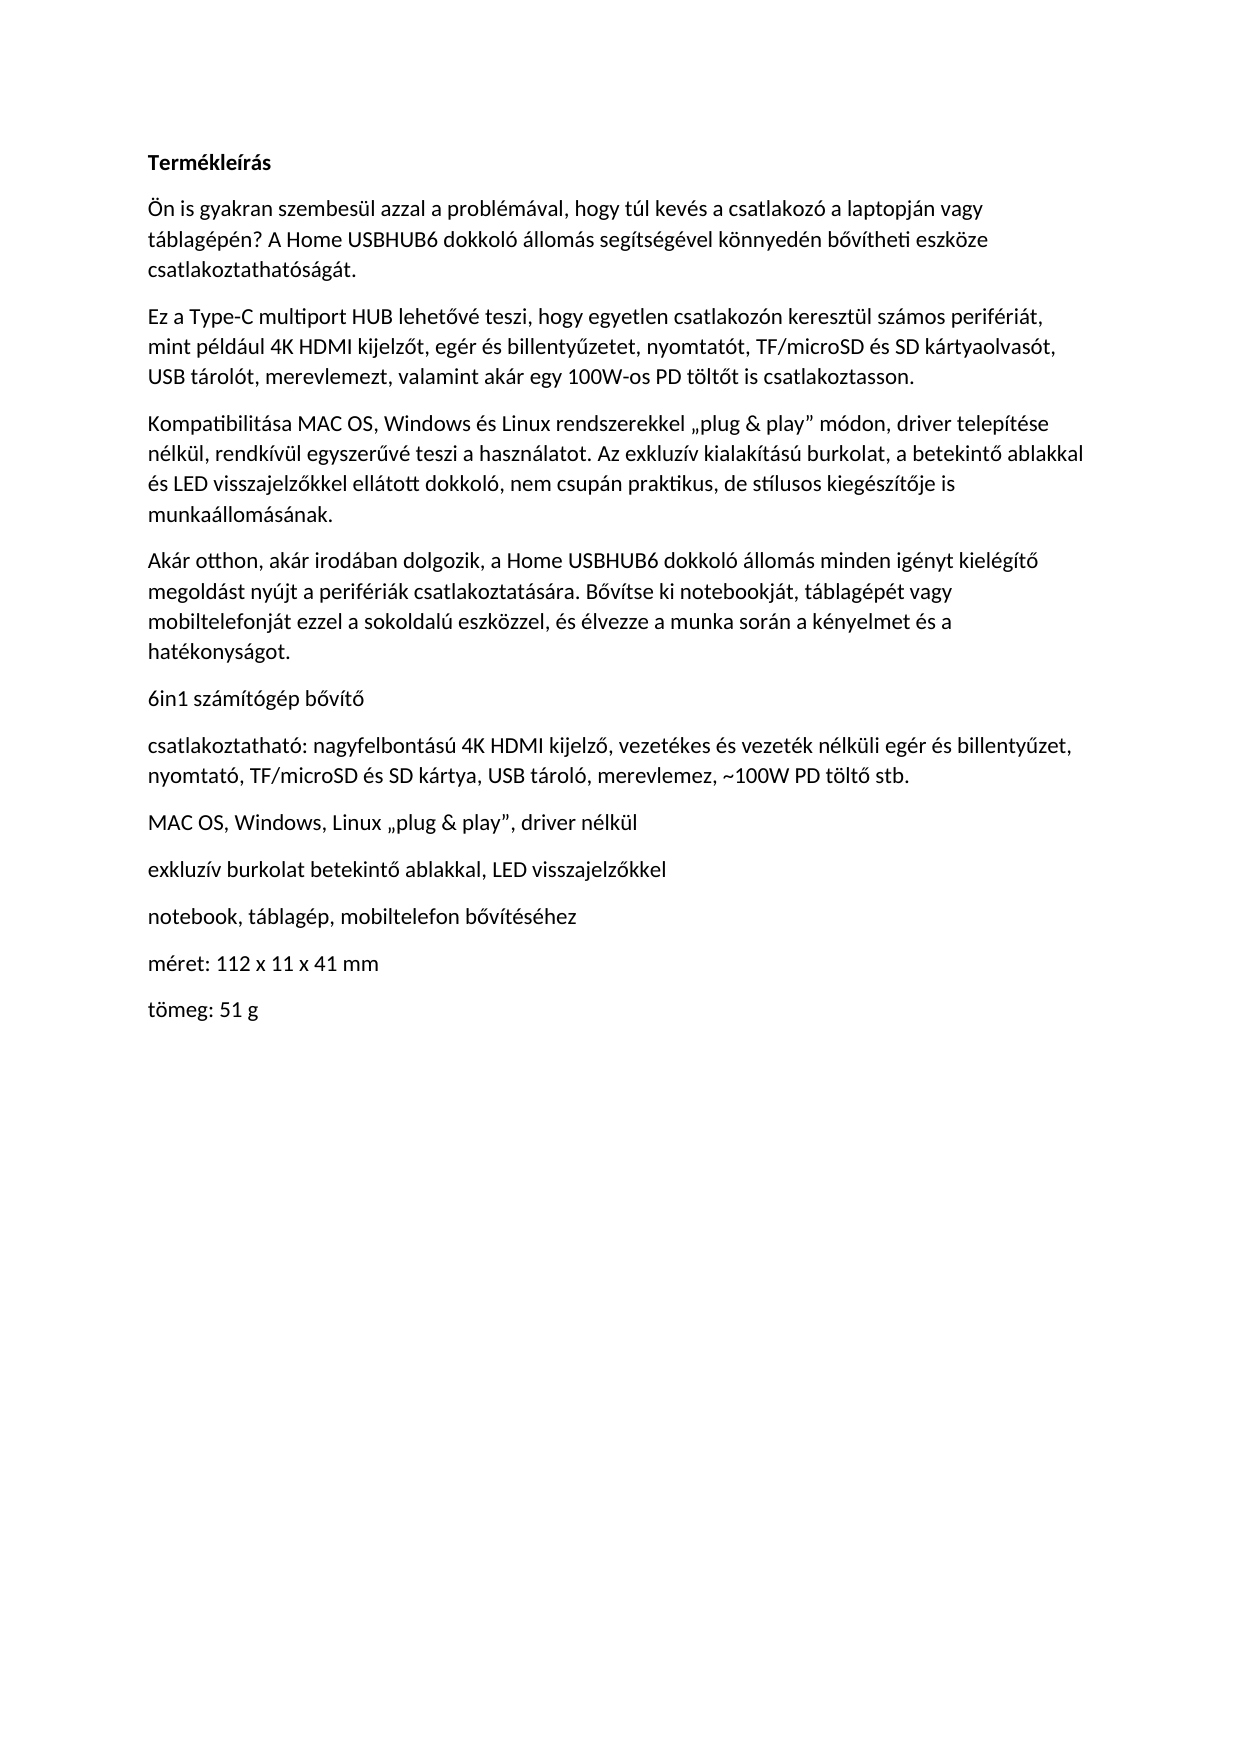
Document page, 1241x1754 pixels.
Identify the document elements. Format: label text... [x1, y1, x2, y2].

text Akár otthon, akár irodában dolgozik, a Home USBHUB6 dokkoló állomás minden igényt kielégítő megoldást nyújt a perifériák csatlakoztatására. Bővítse ki notebookját, táblagépét vagy mobiltelefonját ezzel a sokoldalú eszközzel, és élvezze a munka során a kényelmet és a hatékonyságot. [148, 547, 1093, 665]
text Ön is gyakran szembesül azzal a problémával, hogy túl kevés a csatlakozó a laptopján vagy táblagépén? A Home USBHUB6 dokkoló állomás segítségével könnyedén bővítheti eszköze csatlakoztathatóságát. [148, 194, 1093, 283]
text Ez a Type-C multiport HUB lehetővé teszi, hogy egyetlen csatlakozón keresztül számos perifériát, mint például 4K HDMI kijelzőt, egér és billentyűzetet, nyomtatót, TF/microSD és SD kártyaolvasót, USB tárolót, merevlemezt, valamint akár egy 100W-os PD töltőt is csatlakoztasson. [148, 302, 1093, 390]
text Termékleírás [148, 148, 1093, 176]
text 6in1 számítógép bővítő [148, 684, 1093, 712]
text MAC OS, Windows, Linux „plug & play”, driver nélkül [148, 808, 1093, 836]
text tömeg: 51 g [148, 996, 1093, 1023]
text notebook, táblagép, mobiltelefon bővítéséhez [148, 902, 1093, 930]
text csatlakoztatható: nagyfelbontású 4K HDMI kijelző, vezetékes és vezeték nélküli egér és billentyűzet, nyomtató, TF/microSD és SD kártya, USB tároló, merevlemez, ~100W PD töltő stb. [148, 731, 1093, 789]
text méret: 112 x 11 x 41 mm [148, 949, 1093, 977]
text Kompatibilitása MAC OS, Windows és Linux rendszerekkel „plug & play” módon, driver telepítése nélkül, rendkívül egyszerűvé teszi a használatot. Az exkluzív kialakítású burkolat, a betekintő ablakkal és LED visszajelzőkkel ellátott dokkoló, nem csupán praktikus, de stílusos kiegészítője is munkaállomásának. [148, 409, 1093, 528]
text exkluzív burkolat betekintő ablakkal, LED visszajelzőkkel [148, 855, 1093, 883]
